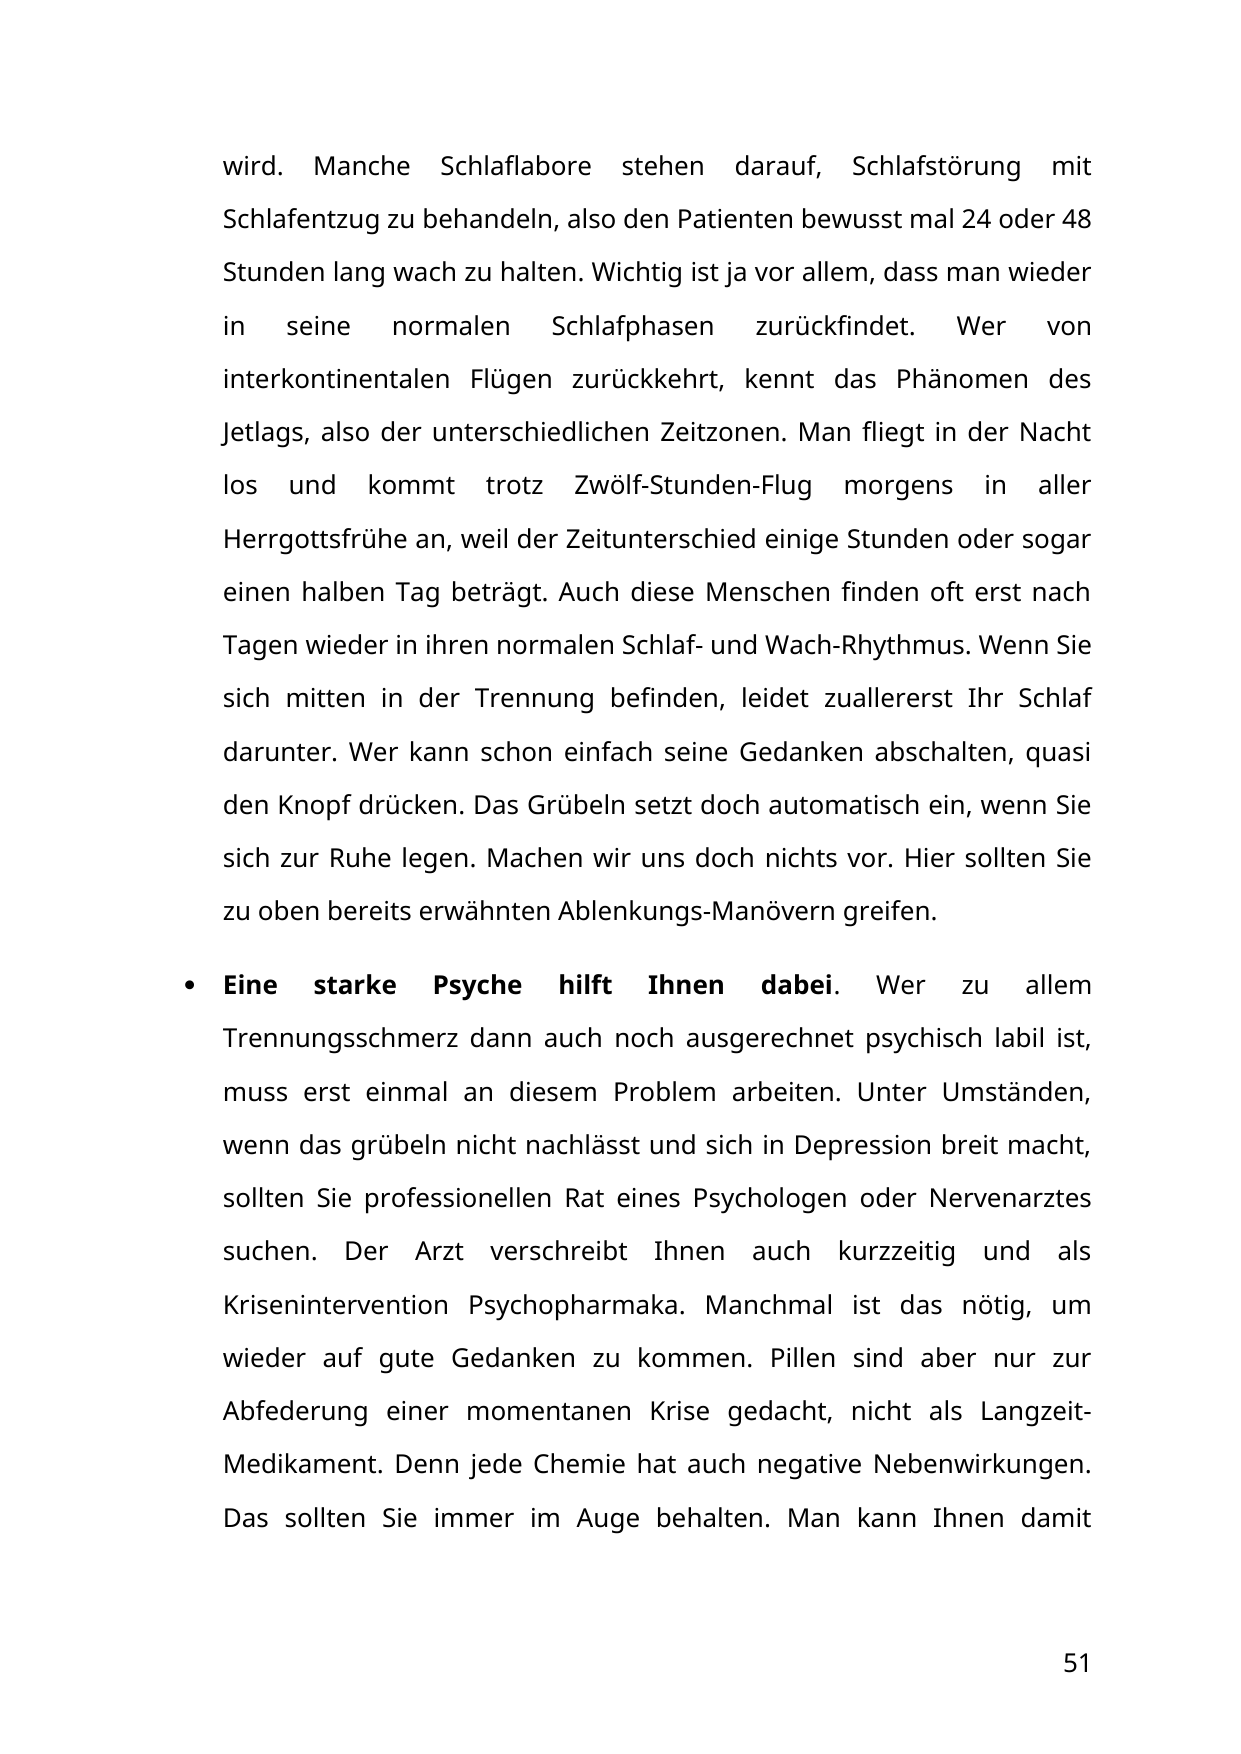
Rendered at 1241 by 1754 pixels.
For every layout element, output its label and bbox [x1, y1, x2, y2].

list [185, 967, 1093, 1535]
list [185, 148, 1093, 928]
